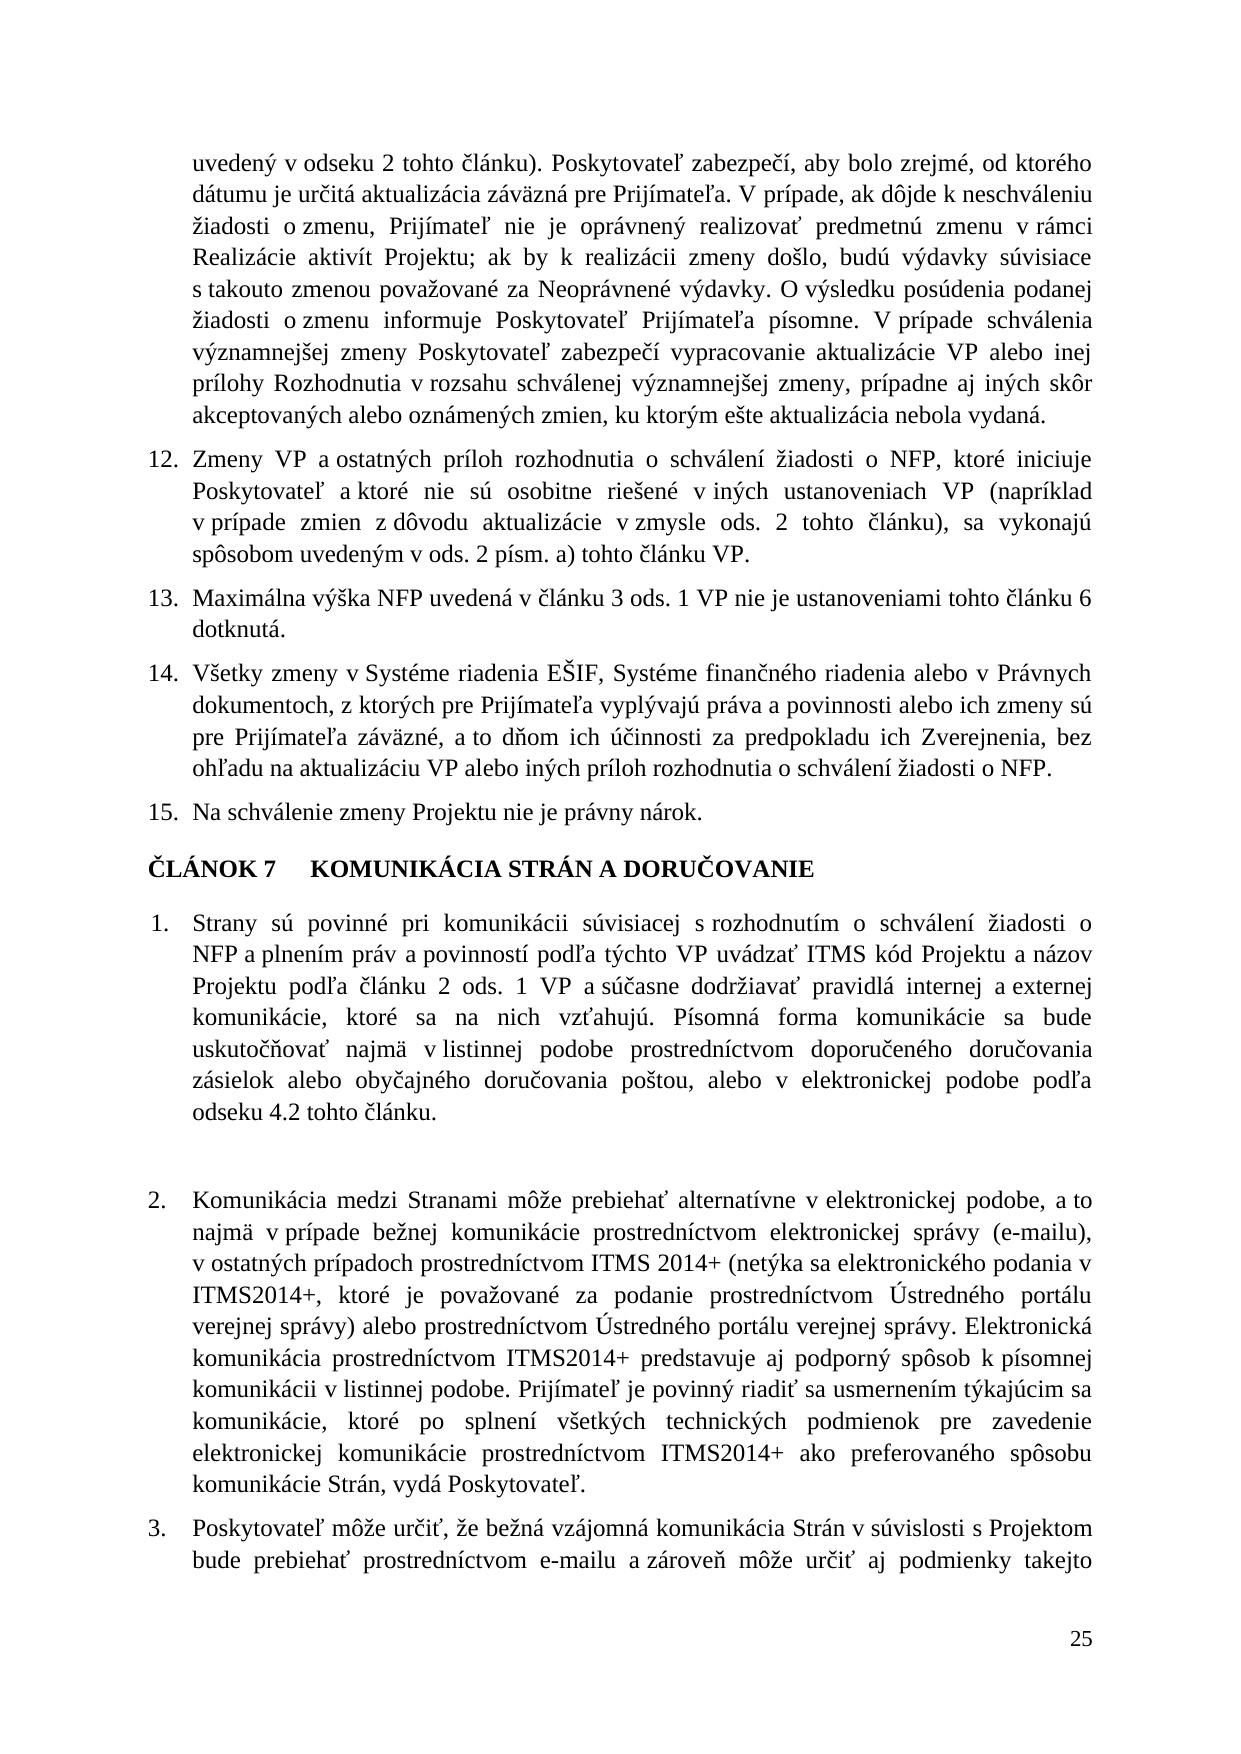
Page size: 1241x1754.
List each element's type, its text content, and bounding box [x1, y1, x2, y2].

list Všetky zmeny v Systéme riadenia EŠIF, Systéme finančného riadenia alebo v Právnych dokumentoch, z ktorých pre Prijímateľa vyplývajú práva a povinnosti alebo ich zmeny sú pre Prijímateľa záväzné, a to dňom ich účinnosti za predpokladu ich Zverejnenia, bez ohľadu na aktualizáciu VP alebo iných príloh rozhodnutia o schválení žiadosti o NFP. [148, 658, 1093, 782]
text 1. Strany sú povinné pri komunikácii súvisiacej s rozhodnutím o schválení žiadosti o NFP a plnením práv a povinností podľa týchto VP uvádzať ITMS kód Projektu a názov Projektu podľa článku 2 ods. 1 VP a súčasne dodržiavať pravidlá internej a externej komunikácie, ktoré sa na nich vzťahujú. Písomná forma komunikácie sa bude uskutočňovať najmä v listinnej podobe prostredníctvom doporučeného doručovania zásielok alebo obyčajného doručovania poštou, alebo v elektronickej podobe podľa odseku 4.2 tohto článku. [150, 908, 1093, 1126]
list Maximálna výška NFP uvedená v článku 3 ods. 1 VP nie je ustanoveniami tohto článku 6 dotknutá. [148, 583, 1093, 643]
list Na schválenie zmeny Projektu nie je právny nárok. [148, 797, 1093, 826]
list Zmeny VP a ostatných príloh rozhodnutia o schválení žiadosti o NFP, ktoré iniciuje Poskytovateľ a ktoré nie sú osobitne riešené v iných ustanoveniach VP (napríklad v prípade zmien z dôvodu aktualizácie v zmysle ods. 2 tohto článku), sa vykonajú spôsobom uvedeným v ods. 2 písm. a) tohto článku VP. [148, 444, 1093, 568]
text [148, 1513, 1093, 1573]
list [148, 148, 1093, 429]
subtitle ČLÁNOK 7 KOMUNIKÁCIA STRÁN A DORUČOVANIE [148, 854, 1093, 883]
text 2. Komunikácia medzi Stranami môže prebiehať alternatívne v elektronickej podobe, a to najmä v prípade bežnej komunikácie prostredníctvom elektronickej správy (e-mailu), v ostatných prípadoch prostredníctvom ITMS 2014+ (netýka sa elektronického podania v ITMS2014+, ktoré je považované za podanie prostredníctvom Ústredného portálu verejnej správy) alebo prostredníctvom Ústredného portálu verejnej správy. Elektronická komunikácia prostredníctvom ITMS2014+ predstavuje aj podporný spôsob k písomnej komunikácii v listinnej podobe. Prijímateľ je povinný riadiť sa usmernením týkajúcim sa komunikácie, ktoré po splnení všetkých technických podmienok pre zavedenie elektronickej komunikácie prostredníctvom ITMS2014+ ako preferovaného spôsobu komunikácie Strán, vydá Poskytovateľ. [148, 1185, 1093, 1498]
